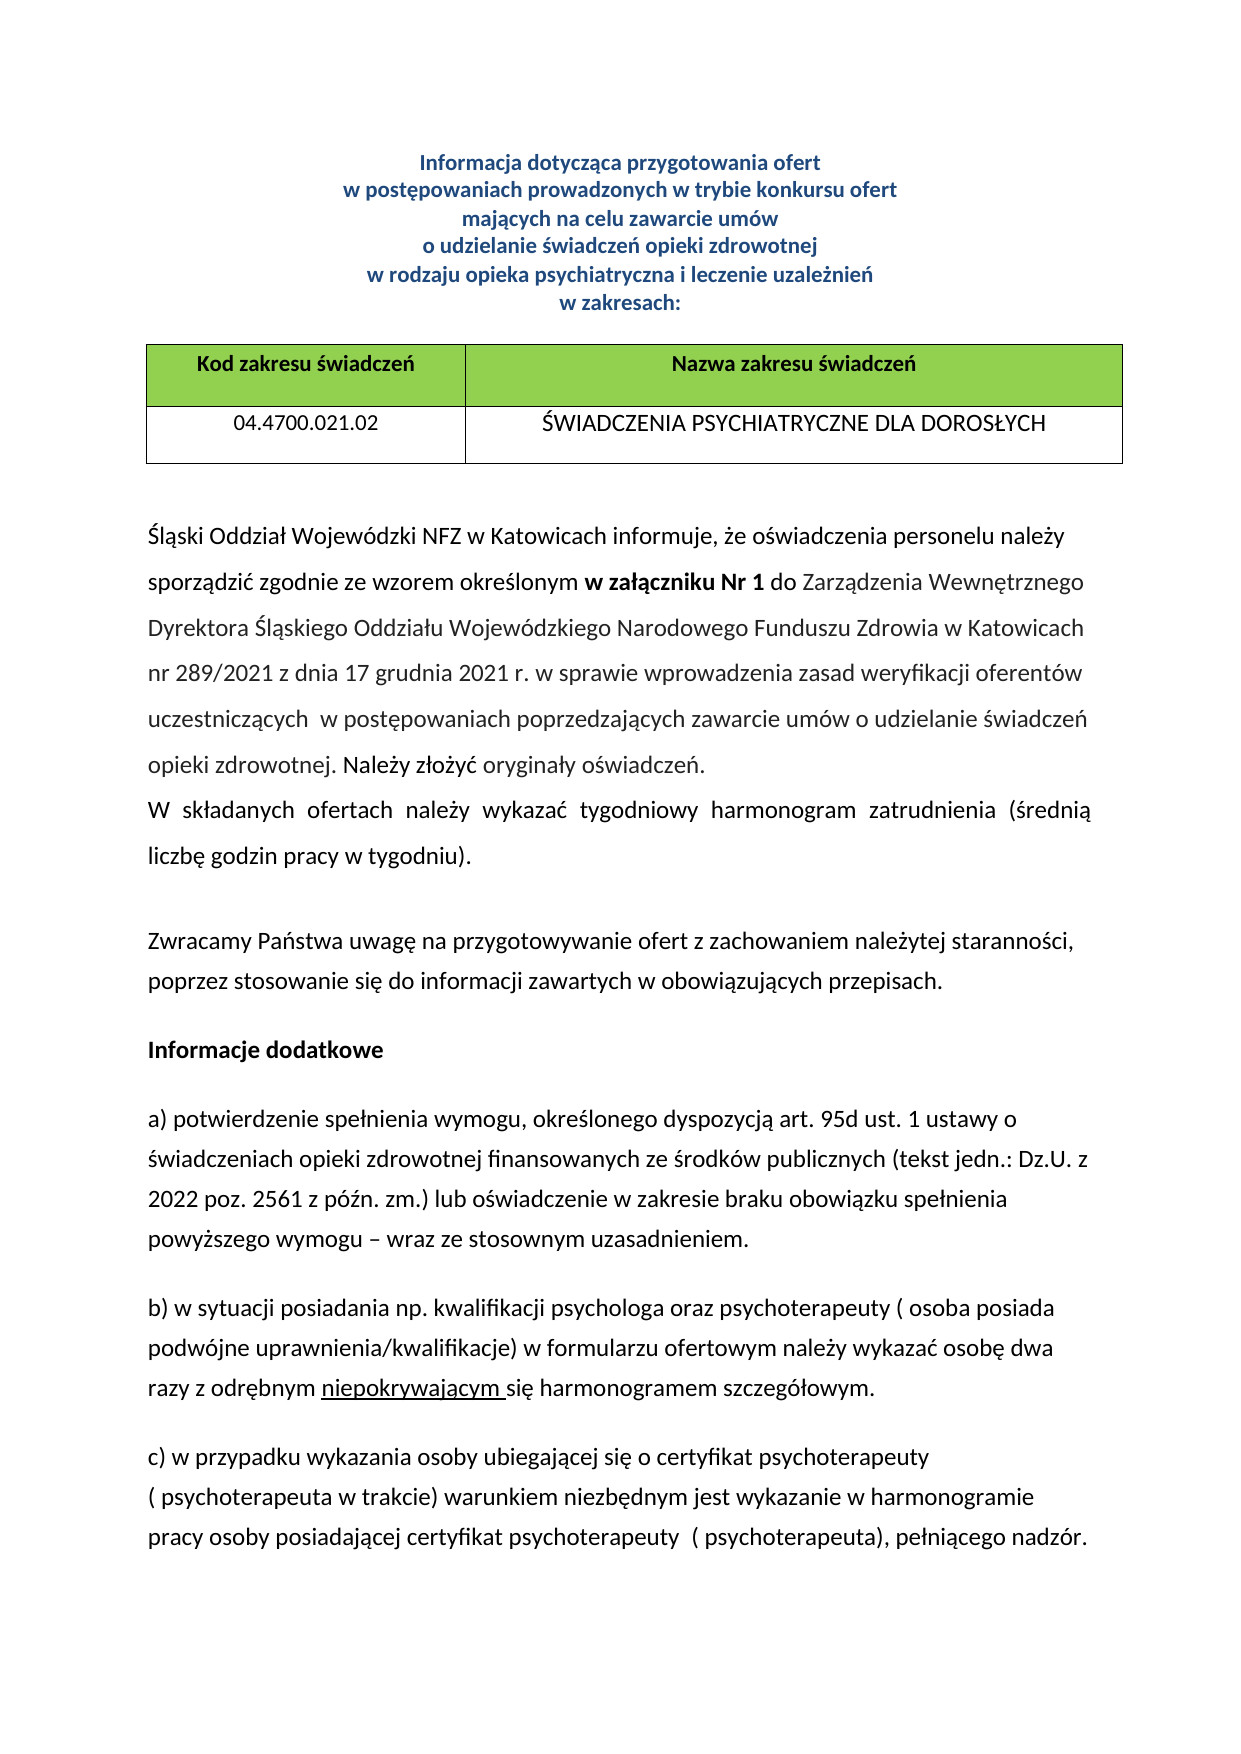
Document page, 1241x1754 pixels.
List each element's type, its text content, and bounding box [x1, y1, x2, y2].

text w rodzaju opieka psychiatryczna i leczenie uzależnień [148, 260, 1093, 288]
table_header Kod zakresu świadczeń [147, 345, 465, 406]
table_header Nazwa zakresu świadczeń [466, 345, 1122, 406]
text a) potwierdzenie spełnienia wymogu, określonego dyspozycją art. 95d ust. 1 ustawy o świadczeniach opieki zdrowotnej finansowanych ze środków publicznych (tekst jedn.: Dz.U. z 2022 poz. 2561 z późn. zm.) lub oświadczenie w zakresie braku obowiązku spełnienia powyższego wymogu – wraz ze stosownym uzasadnieniem. [148, 1094, 1093, 1254]
text Zwracamy Państwa uwagę na przygotowywanie ofert z zachowaniem należytej staranności, poprzez stosowanie się do informacji zawartych w obowiązujących przepisach. [148, 915, 1093, 995]
text w zakresach: [148, 288, 1093, 316]
table_cell ŚWIADCZENIA PSYCHIATRYCZNE DLA DOROSŁYCH [466, 407, 1122, 462]
text Informacje dodatkowe [148, 1024, 1093, 1064]
text w postępowaniach prowadzonych w trybie konkursu ofert [148, 176, 1093, 204]
text ( psychoterapeuta w trakcie) warunkiem niezbędnym jest wykazanie w harmonogramie pracy osoby posiadającej certyfikat psychoterapeuty ( psychoterapeuta), pełniącego nadzór. [148, 1472, 1093, 1552]
text mających na celu zawarcie umów [148, 204, 1093, 232]
table_cell 04.4700.021.02 [147, 407, 465, 462]
text b) w sytuacji posiadania np. kwalifikacji psychologa oraz psychoterapeuty ( osoba posiada podwójne uprawnienia/kwalifikacje) w formularzu ofertowym należy wykazać osobę dwa razy z odrębnym niepokrywającym się harmonogramem szczegółowym. [148, 1283, 1093, 1403]
text Informacja dotycząca przygotowania ofert [148, 148, 1093, 176]
text c) w przypadku wykazania osoby ubiegającej się o certyfikat psychoterapeuty [148, 1432, 1093, 1472]
text o udzielanie świadczeń opieki zdrowotnej [148, 232, 1093, 260]
text W składanych ofertach należy wykazać tygodniowy harmonogram zatrudnienia (średnią liczbę godzin pracy w tygodniu). [148, 795, 1093, 871]
text Śląski Oddział Wojewódzki NFZ w Katowicach informuje, że oświadczenia personelu należy sporządzić zgodnie ze wzorem określonym w załączniku Nr 1 do Zarządzenia Wewnętrznego Dyrektora Śląskiego Oddziału Wojewódzkiego Narodowego Funduszu Zdrowia w Katowicach nr 289/2021 z dnia 17 grudnia 2021 r. w sprawie wprowadzenia zasad weryfikacji oferentów uczestniczących w postępowaniach poprzedzających zawarcie umów o udzielanie świadczeń opieki zdrowotnej. Należy złożyć oryginały oświadczeń. [148, 520, 1093, 779]
